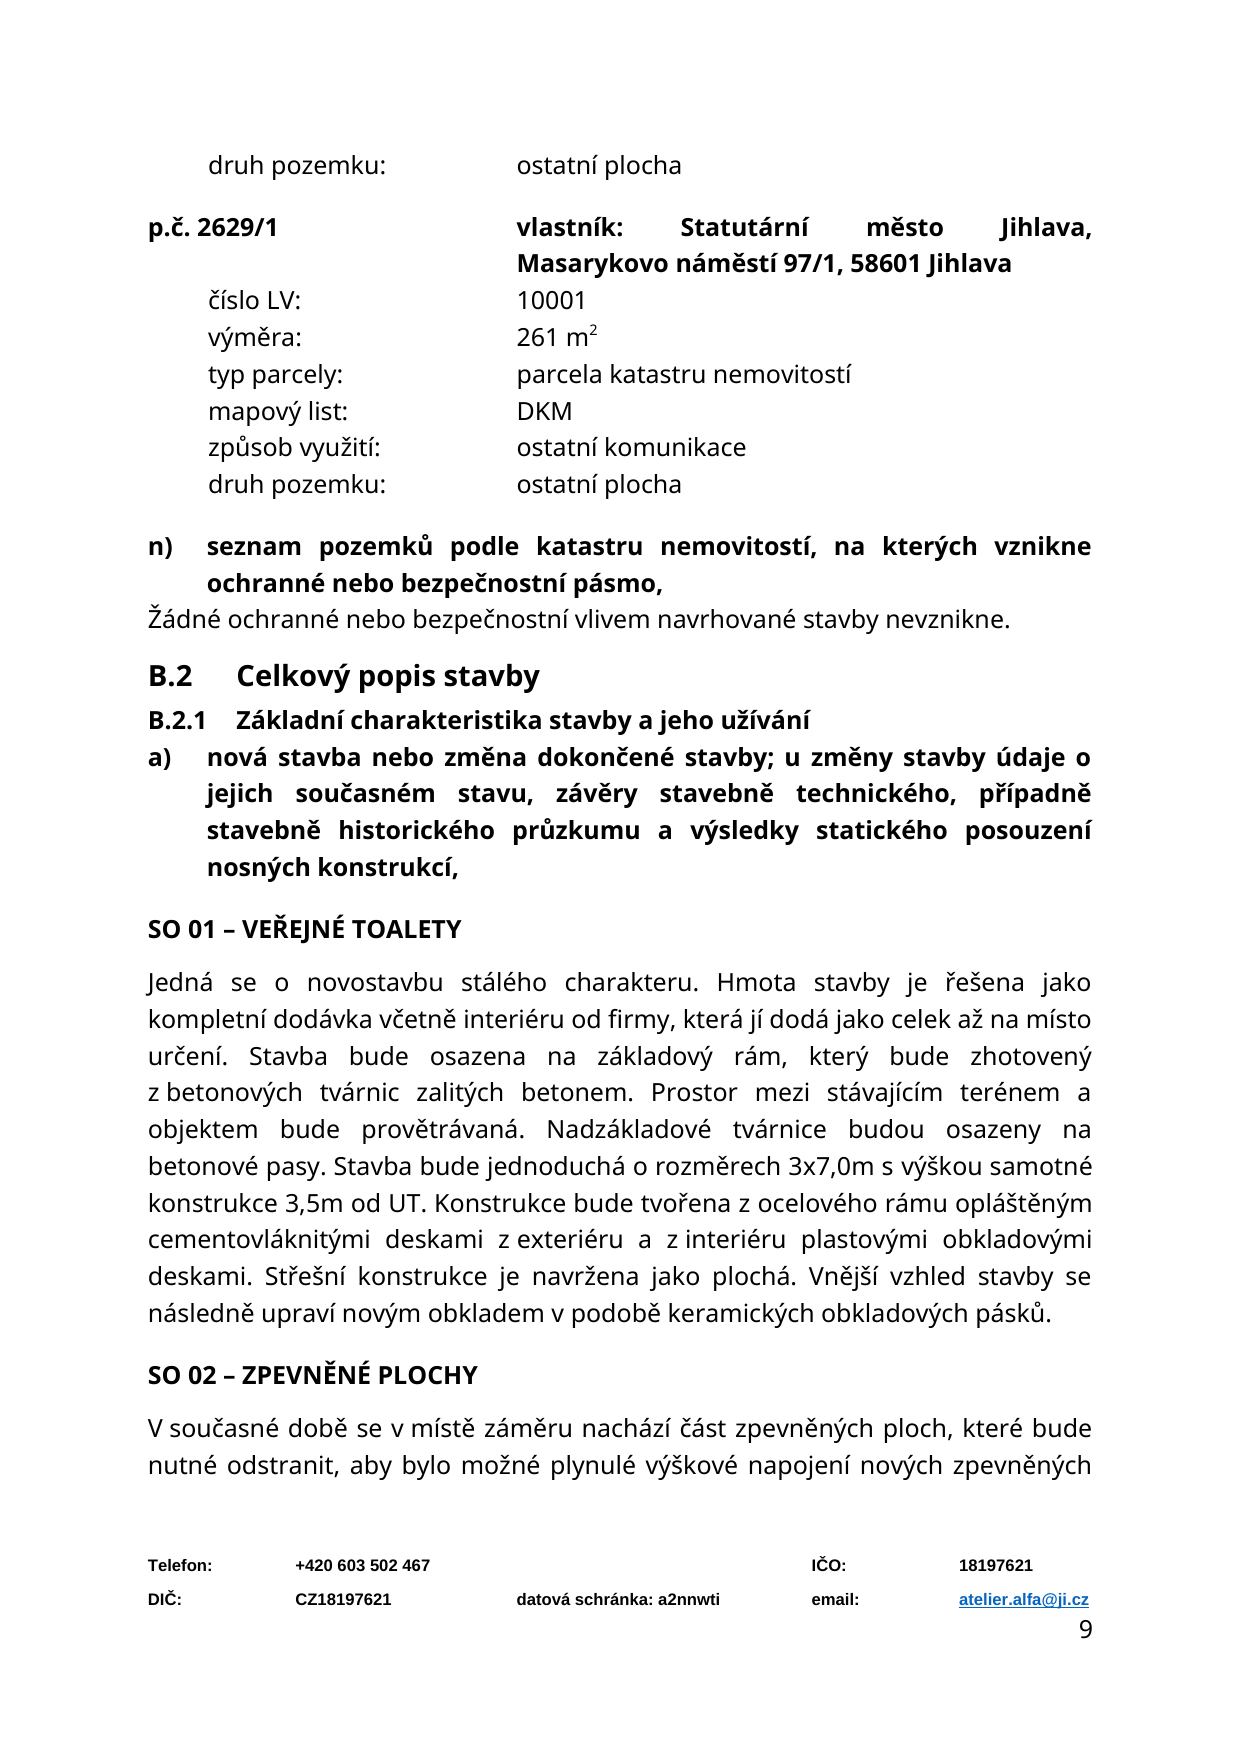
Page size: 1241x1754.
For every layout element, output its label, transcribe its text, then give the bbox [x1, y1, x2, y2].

subtitle Celkový popis stavby [148, 656, 1093, 695]
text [148, 1411, 1093, 1482]
text číslo LV: 10001 [148, 283, 1093, 317]
subtitle seznam pozemků podle katastru nemovitostí, na kterých vznikne ochranné nebo bezpečnostní pásmo, [148, 528, 1093, 599]
text výměra: 261 m2 [208, 320, 1093, 354]
text Žádné ochranné nebo bezpečnostní vlivem navrhované stavby nevznikne. [148, 602, 1093, 636]
text druh pozemku: ostatní plocha [208, 148, 1093, 182]
subtitle Základní charakteristika stavby a jeho užívání [148, 702, 1093, 737]
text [208, 356, 1093, 391]
subtitle nová stavba nebo změna dokončené stavby; u změny stavby údaje o jejich současném stavu, závěry stavebně technického, případně stavebně historického průzkumu a výsledky statického posouzení nosných konstrukcí, [148, 739, 1093, 884]
text Jedná se o novostavbu stálého charakteru. Hmota stavby je řešena jako kompletní dodávka včetně interiéru od firmy, která jí dodá jako celek až na místo určení. Stavba bude osazena na základový rám, který bude zhotovený z betonových tvárnic zalitých betonem. Prostor mezi stávajícím terénem a objektem bude provětrávaná. Nadzákladové tvárnice budou osazeny na betonové pasy. Stavba bude jednoduchá o rozměrech 3x7,0m s výškou samotné konstrukce 3,5m od UT. Konstrukce bude tvořena z ocelového rámu opláštěným cementovláknitými deskami z exteriéru a z interiéru plastovými obkladovými deskami. Střešní konstrukce je navržena jako plochá. Vnější vzhled stavby se následně upraví novým obkladem v podobě keramických obkladových pásků. [148, 965, 1093, 1330]
text způsob využití: ostatní komunikace [208, 430, 1093, 464]
text druh pozemku: ostatní plocha [208, 467, 1093, 501]
text p.č. 2629/1 vlastník: Statutární město Jihlava, Masarykovo náměstí 97/1, 58601 Jihlava [148, 209, 1093, 280]
text SO 02 – ZPEVNĚNÉ PLOCHY [148, 1357, 1093, 1392]
text SO 01 – VEŘEJNÉ TOALETY [148, 911, 1093, 945]
text mapový list: DKM [208, 393, 1093, 427]
